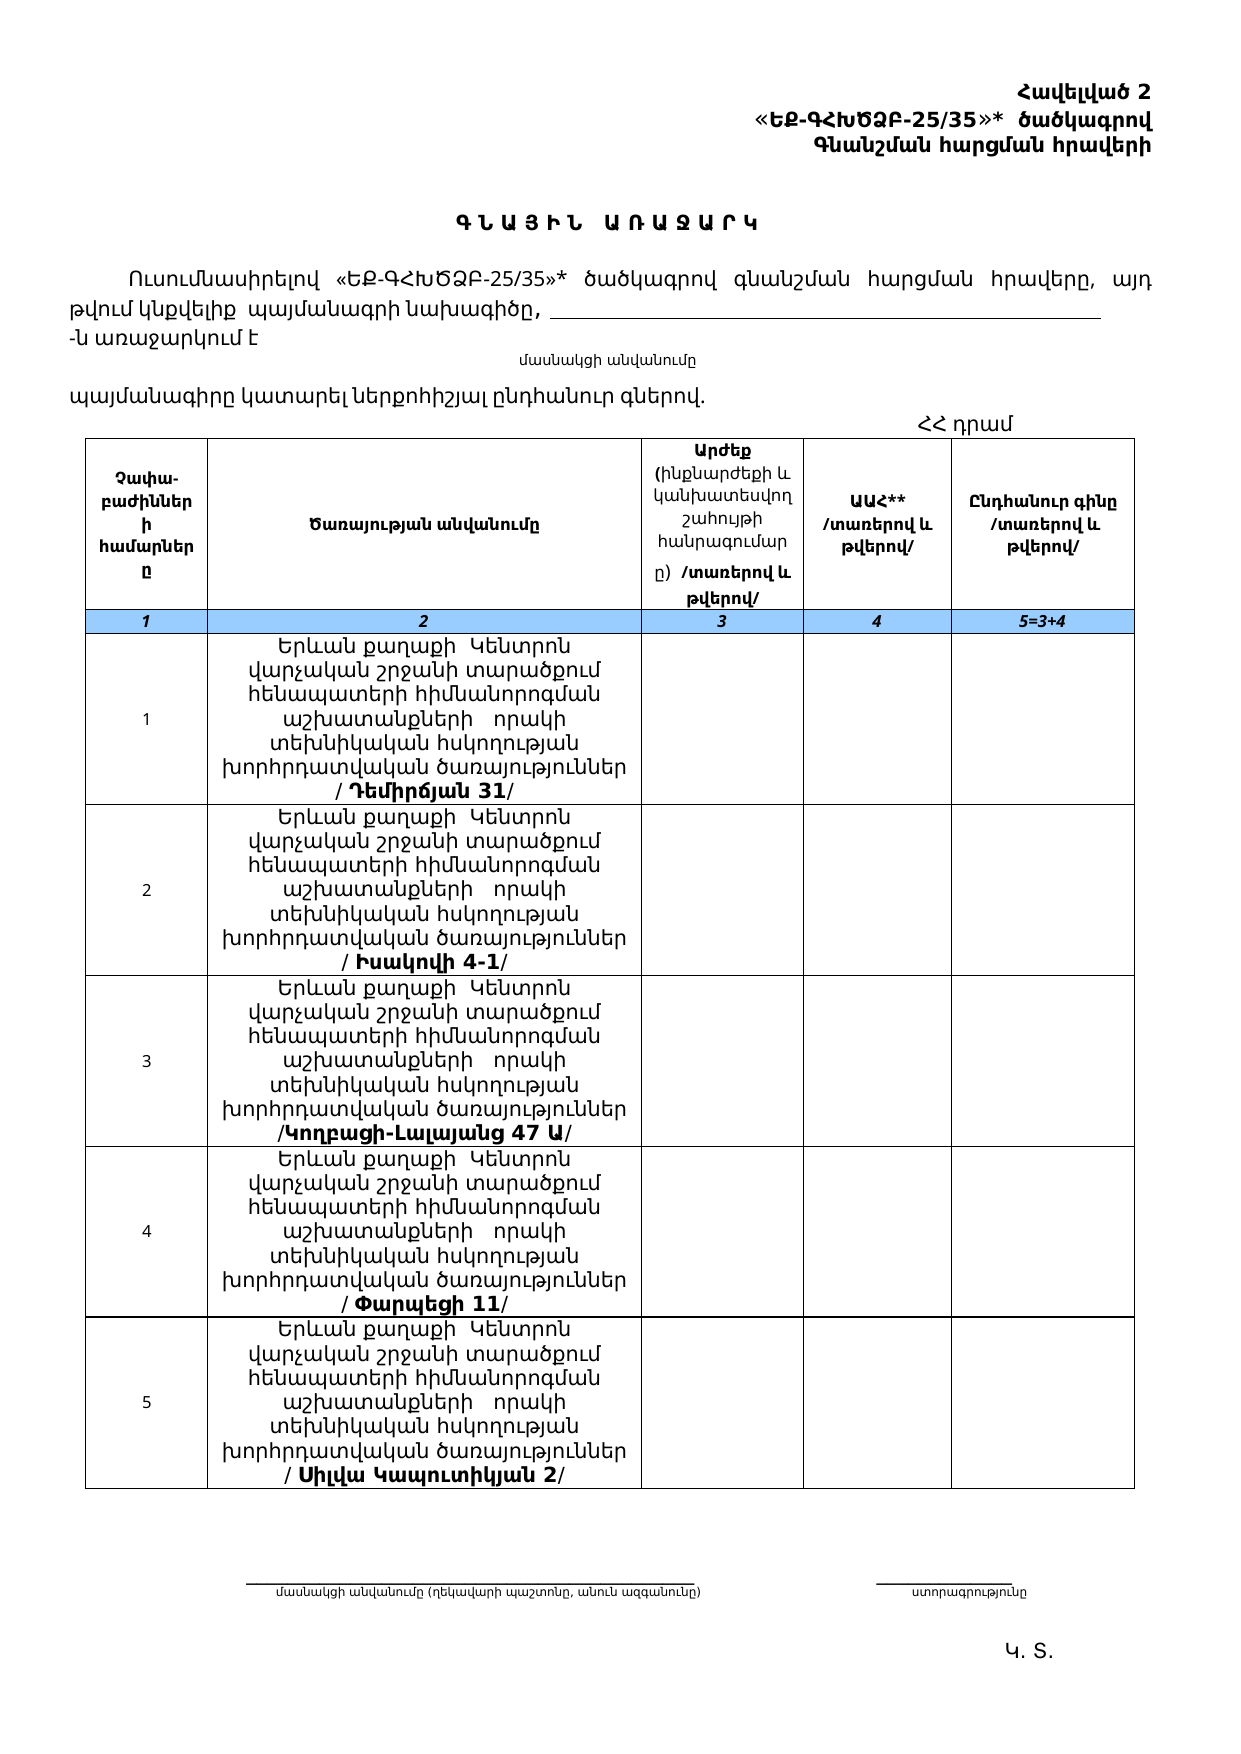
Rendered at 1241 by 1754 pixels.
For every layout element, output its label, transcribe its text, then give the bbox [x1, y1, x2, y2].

table_cell [642, 805, 803, 974]
table_cell Երևան քաղաքի Կենտրոն վարչական շրջանի տարածքում հենապատերի հիմնանորոգման աշխատանքների որակի տեխնիկական հսկողության խորհրդատվական ծառայություններ /Կողբացի-Լալայանց 47 Ա/ [208, 976, 641, 1146]
text Գ Ն Ա Յ Ի Ն Ա Ռ Ա Ջ Ա Ր Կ [62, 211, 1152, 235]
table_cell [642, 976, 803, 1146]
table_cell [642, 634, 803, 804]
table_cell [952, 634, 1134, 804]
text մասնակցի անվանումը [69, 352, 1152, 381]
table_header Չափա- բաժինների համարները [86, 439, 207, 609]
text ՀՀ դրամ [69, 409, 1152, 438]
table_cell [804, 805, 951, 974]
table_cell 2 [208, 610, 641, 633]
table_cell [804, 1147, 951, 1316]
table_header ԱԱՀ** /տառերով և թվերով/ [804, 439, 951, 609]
table_cell [952, 805, 1134, 974]
text պայմանագիրը կատարել ներքոհիշյալ ընդհանուր գներով. [69, 381, 1152, 409]
text մասնակցի անվանումը (ղեկավարի պաշտոնը, անուն ազգանունը) ստորագրությունը [69, 1586, 1152, 1610]
table_cell Երևան քաղաքի Կենտրոն վարչական շրջանի տարածքում հենապատերի հիմնանորոգման աշխատանքների որակի տեխնիկական հսկողության խորհրդատվական ծառայություններ / Իսակովի 4-1/ [208, 805, 641, 974]
table_cell 1 [86, 610, 207, 633]
table_header Ծառայության անվանումը [208, 439, 641, 609]
table_cell 4 [86, 1147, 207, 1316]
table_cell [804, 976, 951, 1146]
text Հավելված 2 [69, 80, 1152, 104]
table_cell 1 [86, 634, 207, 804]
text Ուսումնասիրելով «ԵՔ-ԳՀԽԾՁԲ-25/35»* ծածկագրով գնանշման հարցման հրավերը, այդ թվում կնքվելիք պայմանագրի նախագիծը, -ն առաջարկում է [69, 264, 1152, 352]
table_header Ընդհանուր գինը /տառերով և թվերով/ [952, 439, 1134, 609]
text ___________________________________________ _____________ [144, 1561, 1152, 1586]
table_cell [642, 1318, 803, 1487]
table_cell Երևան քաղաքի Կենտրոն վարչական շրջանի տարածքում հենապատերի հիմնանորոգման աշխատանքների որակի տեխնիկական հսկողության խորհրդատվական ծառայություններ / Փարպեցի 11/ [208, 1147, 641, 1316]
table_cell 4 [804, 610, 951, 633]
table_cell Երևան քաղաքի Կենտրոն վարչական շրջանի տարածքում հենապատերի հիմնանորոգման աշխատանքների որակի տեխնիկական հսկողության խորհրդատվական ծառայություններ / Դեմիրճյան 31/ [208, 634, 641, 804]
table_cell [952, 976, 1134, 1146]
table_cell Երևան քաղաքի Կենտրոն վարչական շրջանի տարածքում հենապատերի հիմնանորոգման աշխատանքների որակի տեխնիկական հսկողության խորհրդատվական ծառայություններ / Սիլվա Կապուտիկյան 2/ [208, 1318, 641, 1487]
table_cell 3 [86, 976, 207, 1146]
table_cell [952, 1318, 1134, 1487]
text Կ. Տ. [69, 1639, 1152, 1663]
table_cell 3 [642, 610, 803, 633]
table_header Արժեք (ինքնարժեքի և կանխատեսվող շահույթի հանրագումարը) /տառերով և թվերով/ [642, 439, 803, 609]
table_cell [804, 634, 951, 804]
table_cell [952, 1147, 1134, 1316]
text «ԵՔ-ԳՀԽԾՁԲ-25/35»* ծածկագրով [69, 104, 1152, 133]
table_cell [642, 1147, 803, 1316]
table_cell 5=3+4 [952, 610, 1134, 633]
table_cell 5 [86, 1318, 207, 1487]
table_cell 2 [86, 805, 207, 974]
text Գնանշման հարցման հրավերի [69, 133, 1152, 157]
table_cell [804, 1318, 951, 1487]
